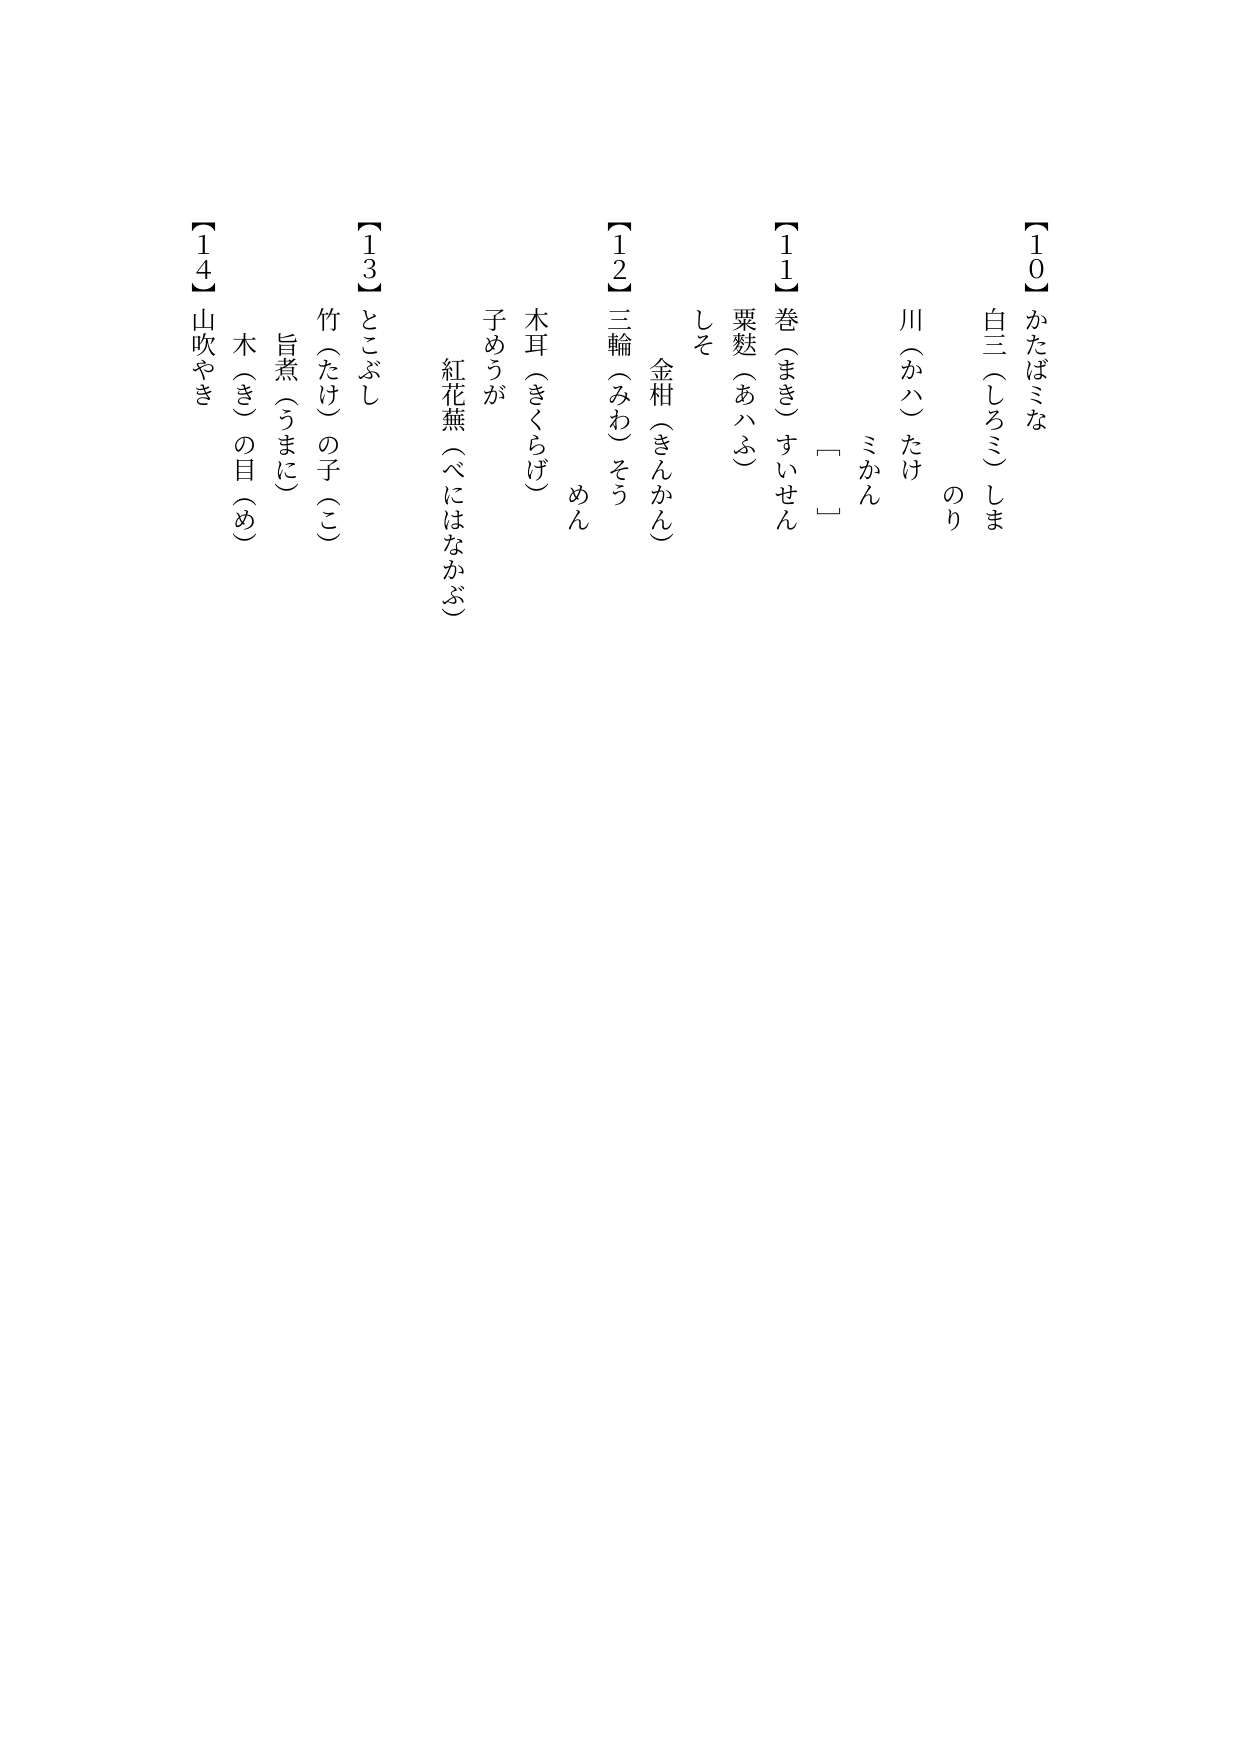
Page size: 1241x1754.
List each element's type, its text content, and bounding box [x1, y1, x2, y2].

text 子めうが [474, 207, 516, 1577]
text 【１１】巻（まき）すいせん [766, 207, 808, 1577]
text 【１４】山吹やき [183, 207, 224, 1577]
text 竹（たけ）の子（こ） [308, 207, 349, 1577]
text 金柑（きんかん） [641, 207, 683, 1577]
text 粟麩（あハふ） [724, 207, 766, 1577]
text ［ ］ [808, 207, 849, 1577]
text 木（き）の目（め） [224, 207, 266, 1577]
text 【１３】とこぶし [349, 207, 391, 1577]
text ミかん [849, 207, 891, 1577]
text 【１０】かたばミな [1016, 207, 1058, 1577]
text しそ [683, 207, 724, 1577]
text 白三（しろミ）しま [974, 207, 1016, 1577]
text 木耳（きくらげ） [516, 207, 558, 1577]
text 【１２】三輪（みわ）そう [599, 207, 641, 1577]
text めん [558, 207, 599, 1577]
text 川（かハ）たけ [891, 207, 933, 1577]
text のり [933, 207, 974, 1577]
text 旨煮（うまに） [266, 207, 308, 1577]
text 紅花蕪（べにはなかぶ） [433, 207, 474, 1577]
